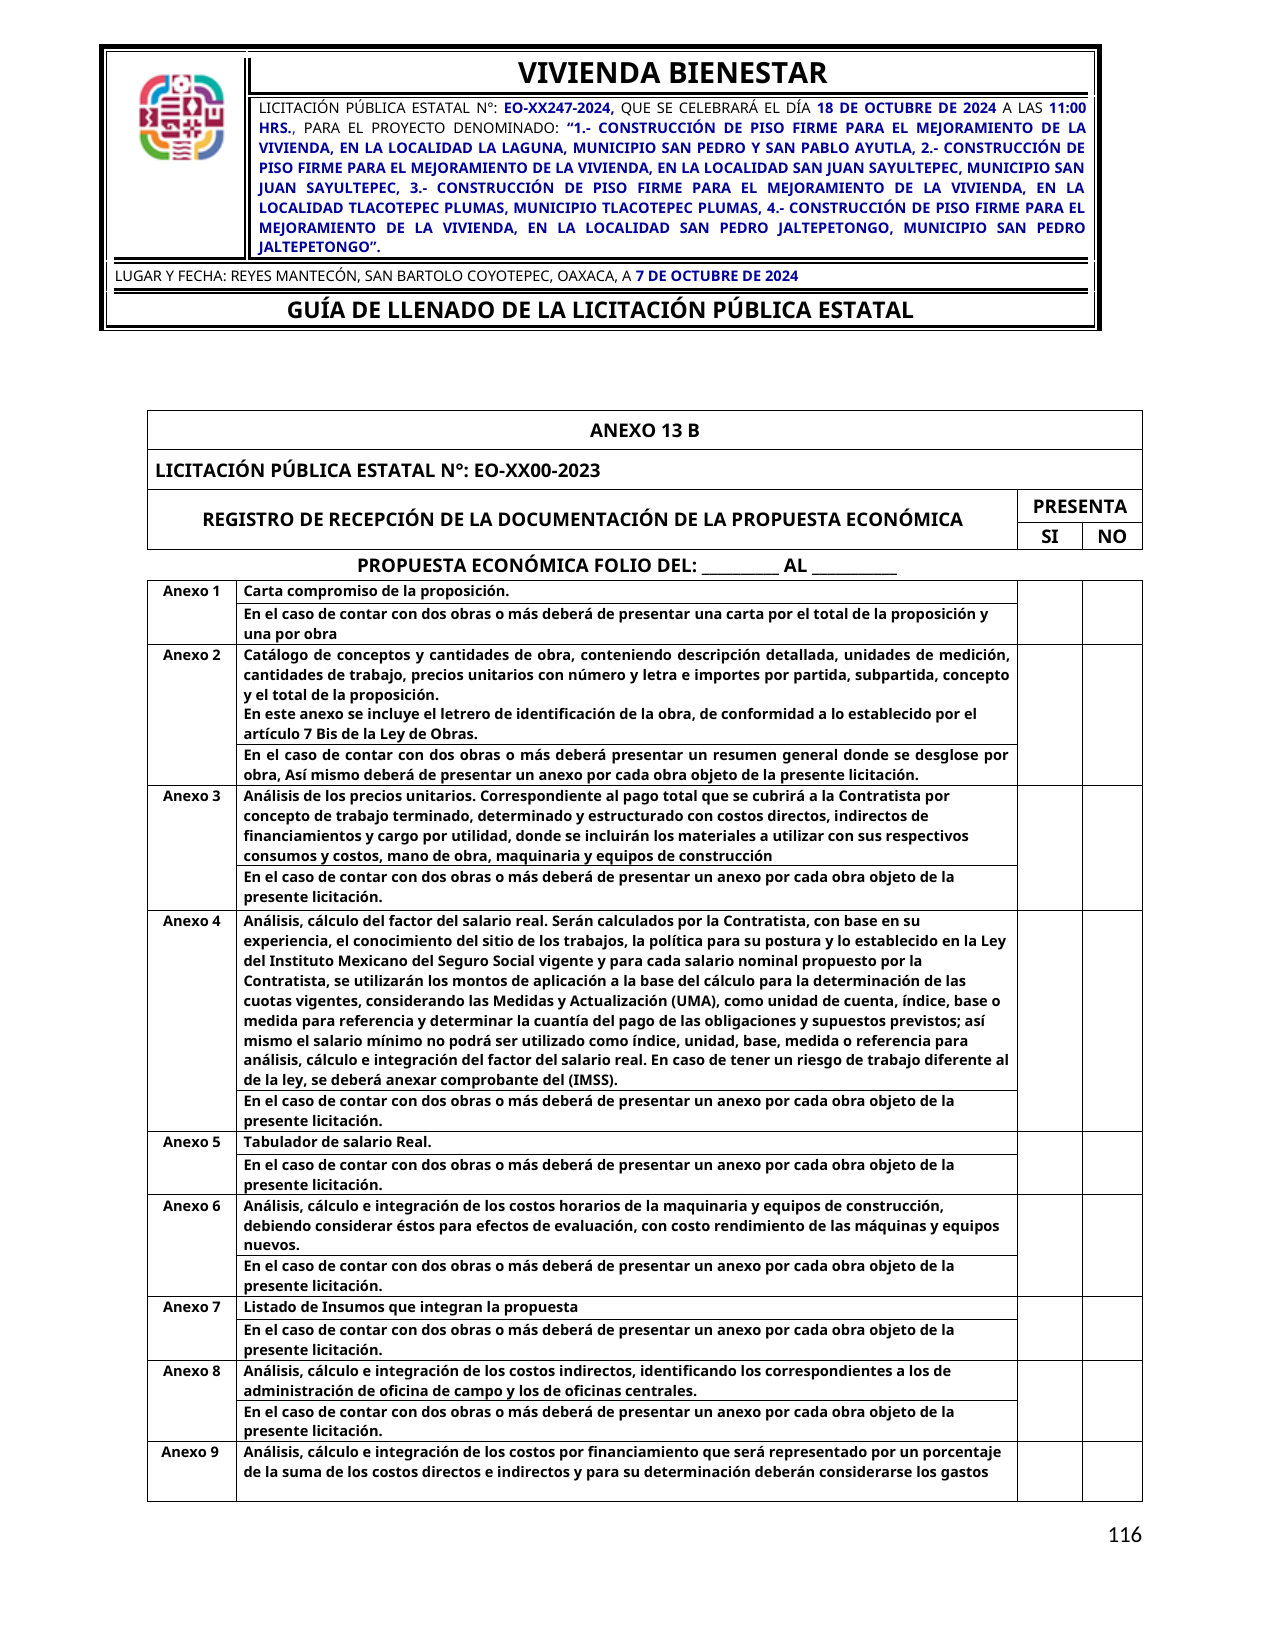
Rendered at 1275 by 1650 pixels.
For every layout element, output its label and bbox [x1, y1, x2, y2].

picture [128, 66, 235, 166]
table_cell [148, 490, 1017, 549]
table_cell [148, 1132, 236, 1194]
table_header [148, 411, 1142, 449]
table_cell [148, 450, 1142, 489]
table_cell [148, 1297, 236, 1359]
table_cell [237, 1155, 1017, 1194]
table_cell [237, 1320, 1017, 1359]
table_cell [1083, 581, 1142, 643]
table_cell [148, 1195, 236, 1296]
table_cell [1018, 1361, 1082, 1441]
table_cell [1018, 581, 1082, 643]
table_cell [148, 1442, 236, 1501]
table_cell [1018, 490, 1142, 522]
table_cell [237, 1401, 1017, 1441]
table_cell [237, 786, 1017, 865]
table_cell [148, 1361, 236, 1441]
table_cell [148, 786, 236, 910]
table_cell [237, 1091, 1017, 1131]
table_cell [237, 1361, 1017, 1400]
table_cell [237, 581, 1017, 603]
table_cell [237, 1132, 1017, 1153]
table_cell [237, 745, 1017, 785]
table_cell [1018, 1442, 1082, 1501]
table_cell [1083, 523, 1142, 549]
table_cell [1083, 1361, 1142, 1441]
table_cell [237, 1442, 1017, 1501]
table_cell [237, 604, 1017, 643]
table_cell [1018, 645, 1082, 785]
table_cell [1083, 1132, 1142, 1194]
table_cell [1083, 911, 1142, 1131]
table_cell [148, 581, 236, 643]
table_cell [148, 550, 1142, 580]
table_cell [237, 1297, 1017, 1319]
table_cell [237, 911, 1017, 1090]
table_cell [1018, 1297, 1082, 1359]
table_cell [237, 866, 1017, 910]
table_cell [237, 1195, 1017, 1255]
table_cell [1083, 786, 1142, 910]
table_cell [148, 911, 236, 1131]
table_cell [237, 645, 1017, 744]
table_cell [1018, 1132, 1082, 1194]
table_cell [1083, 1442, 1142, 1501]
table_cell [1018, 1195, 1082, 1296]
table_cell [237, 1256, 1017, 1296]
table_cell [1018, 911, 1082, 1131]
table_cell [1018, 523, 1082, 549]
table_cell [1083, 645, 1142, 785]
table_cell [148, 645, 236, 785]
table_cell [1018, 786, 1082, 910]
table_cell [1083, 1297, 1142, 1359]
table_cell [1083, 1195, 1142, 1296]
